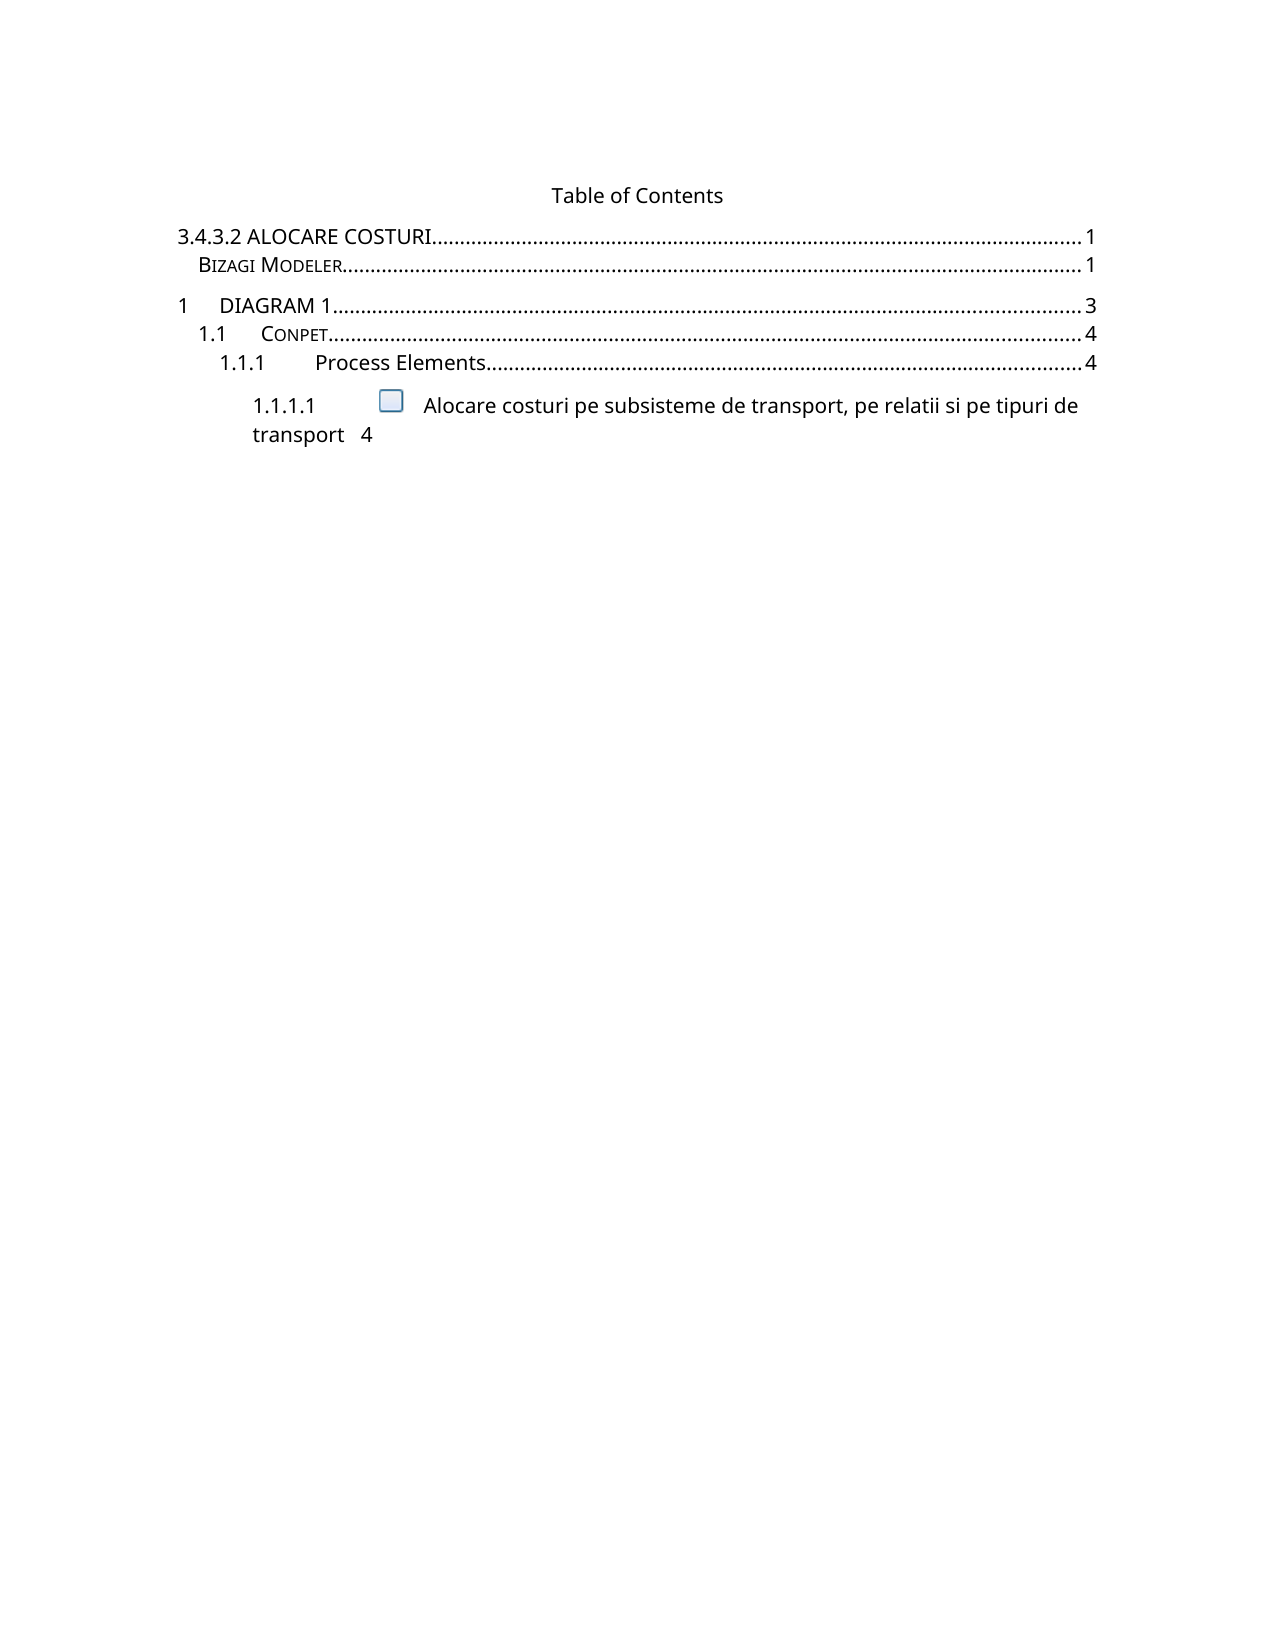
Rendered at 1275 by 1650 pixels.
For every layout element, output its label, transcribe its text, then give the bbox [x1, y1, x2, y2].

text 1.1.1 Process Elements 4 [219, 348, 1098, 376]
text 1 Diagram 1 3 [177, 291, 1098, 319]
text Table of Contents [177, 181, 1098, 209]
text 3.4.3.2 Alocare costuri 1 [177, 222, 1098, 250]
text Bizagi Modeler 1 [198, 250, 1098, 279]
picture [379, 388, 405, 414]
text 1.1 Conpet 4 [198, 319, 1098, 348]
text 1.1.1.1 Alocare costuri pe subsisteme de transport, pe relatii si pe tipuri de transport 4 [252, 389, 1098, 448]
